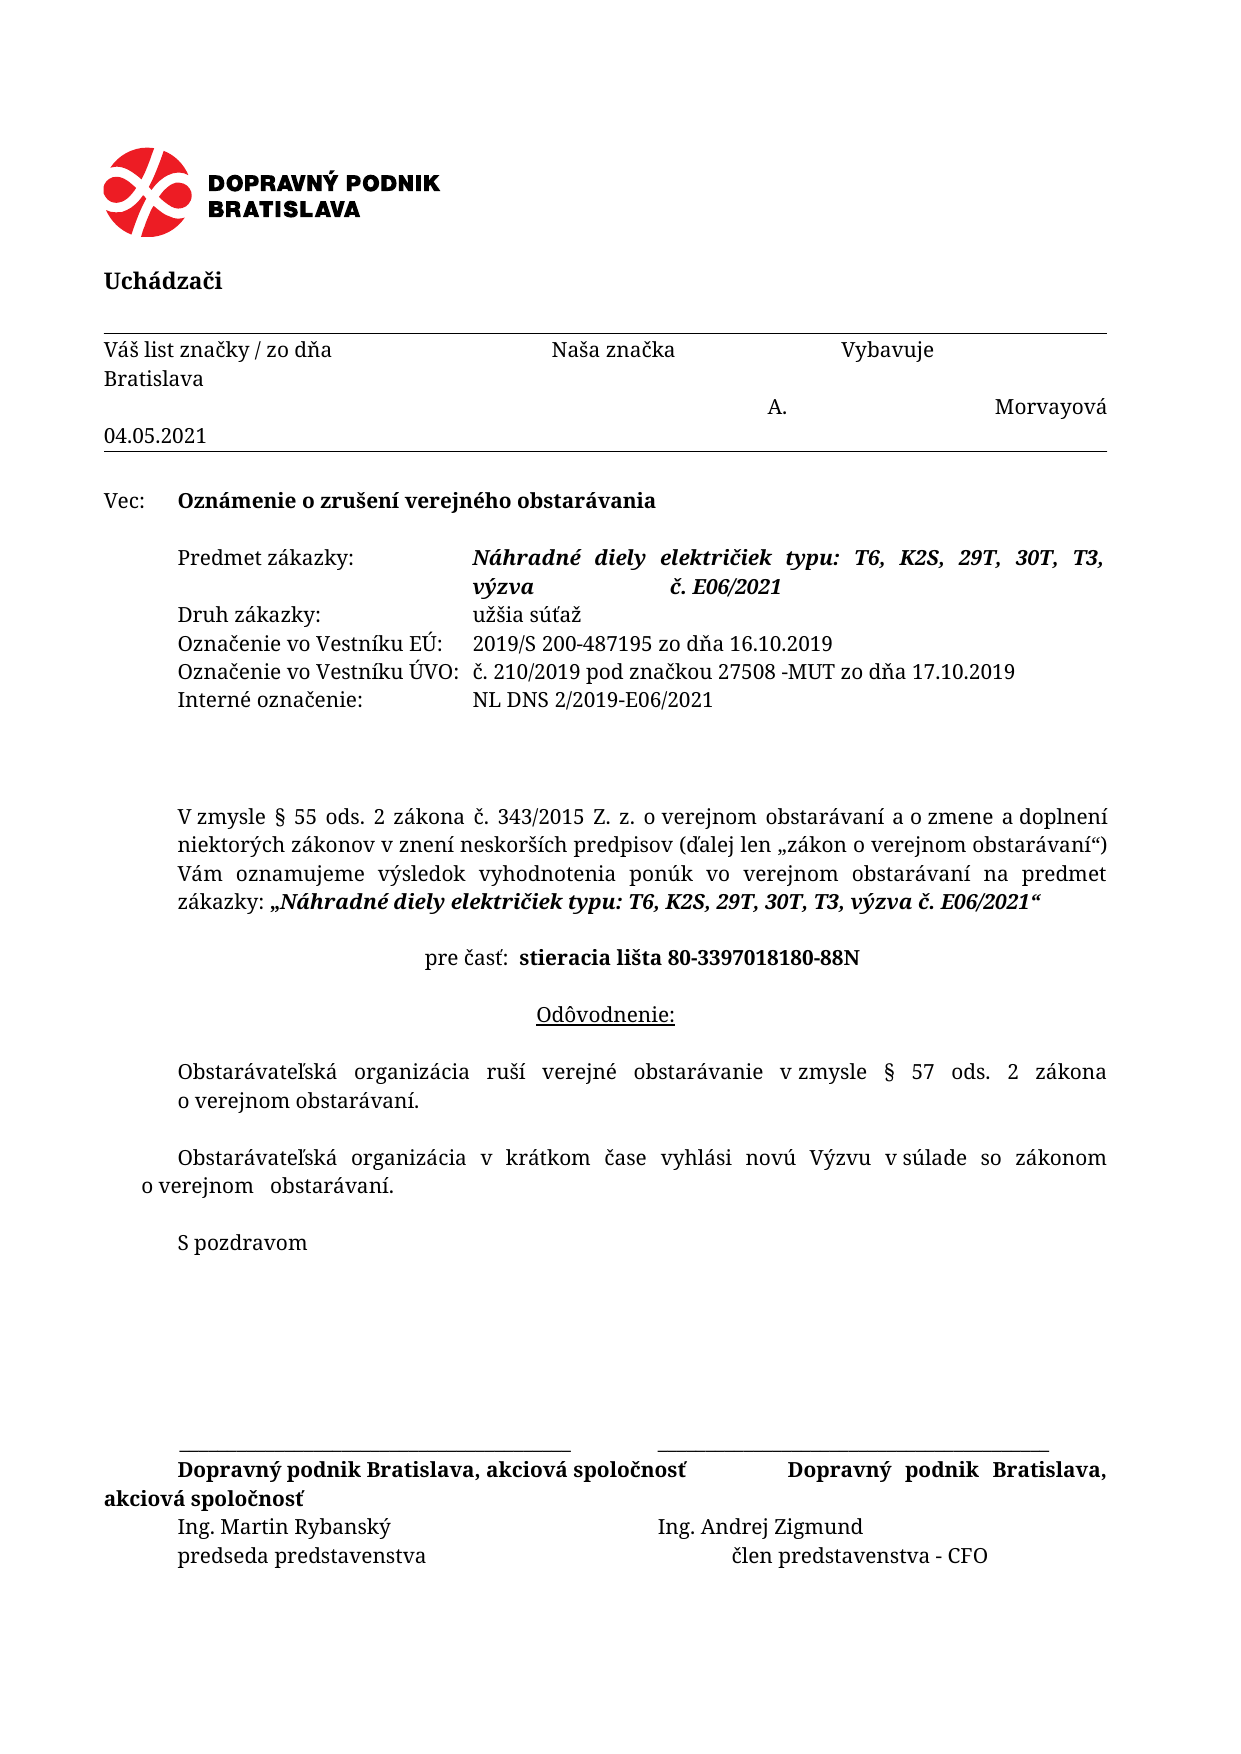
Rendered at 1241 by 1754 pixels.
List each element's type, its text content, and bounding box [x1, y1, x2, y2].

text V zmysle § 55 ods. 2 zákona č. 343/2015 Z. z. o verejnom obstarávaní a o zmene a doplnení niektorých zákonov v znení neskorších predpisov (ďalej len „zákon o verejnom obstarávaní“) Vám oznamujeme výsledok vyhodnotenia ponúk vo verejnom obstarávaní na predmet zákazky: „Náhradné diely električiek typu: T6, K2S, 29T, 30T, T3, výzva č. E06/2021“ [177, 802, 1107, 916]
text Uchádzači [103, 266, 1107, 295]
text Obstarávateľská organizácia ruší verejné obstarávanie v zmysle § 57 ods. 2 zákona o verejnom obstarávaní. [177, 1057, 1107, 1114]
text A. Morvayová 04.05.2021 [103, 389, 1107, 452]
text Odôvodnenie: [103, 1000, 1107, 1029]
text pre časť: stieracia lišta 80-3397018180-88N [177, 943, 1107, 972]
text Obstarávateľská organizácia v krátkom čase vyhlási novú Výzvu v súlade so zákonom o verejnom obstarávaní. [141, 1143, 1107, 1199]
text Ing. Martin Rybanský Ing. Andrej Zigmund [103, 1512, 1107, 1541]
text Váš list značky / zo dňa Naša značka Vybavuje Bratislava [103, 334, 1107, 389]
text predseda predstavenstva člen predstavenstva - CFO [103, 1541, 1107, 1569]
text Dopravný podnik Bratislava, akciová spoločnosť Dopravný podnik Bratislava, akciová spoločnosť [103, 1455, 1107, 1512]
text Označenie vo Vestníku ÚVO: č. 210/2019 pod značkou 27508 -MUT zo dňa 17.10.2019 [103, 657, 1107, 686]
text S pozdravom [103, 1228, 1107, 1256]
text Druh zákazky: užšia súťaž [177, 600, 1107, 629]
text Označenie vo Vestníku EÚ: 2019/S 200-487195 zo dňa 16.10.2019 [103, 629, 1107, 657]
text Predmet zákazky: Náhradné diely električiek typu: T6, K2S, 29T, 30T, T3, výzva č. E06/2021 [177, 543, 1107, 600]
text _________________________________________ _________________________________________ [103, 1427, 1107, 1455]
text Interné označenie: NL DNS 2/2019-E06/2021 [103, 686, 1107, 714]
text Vec: Oznámenie o zrušení verejného obstarávania [103, 487, 1107, 515]
